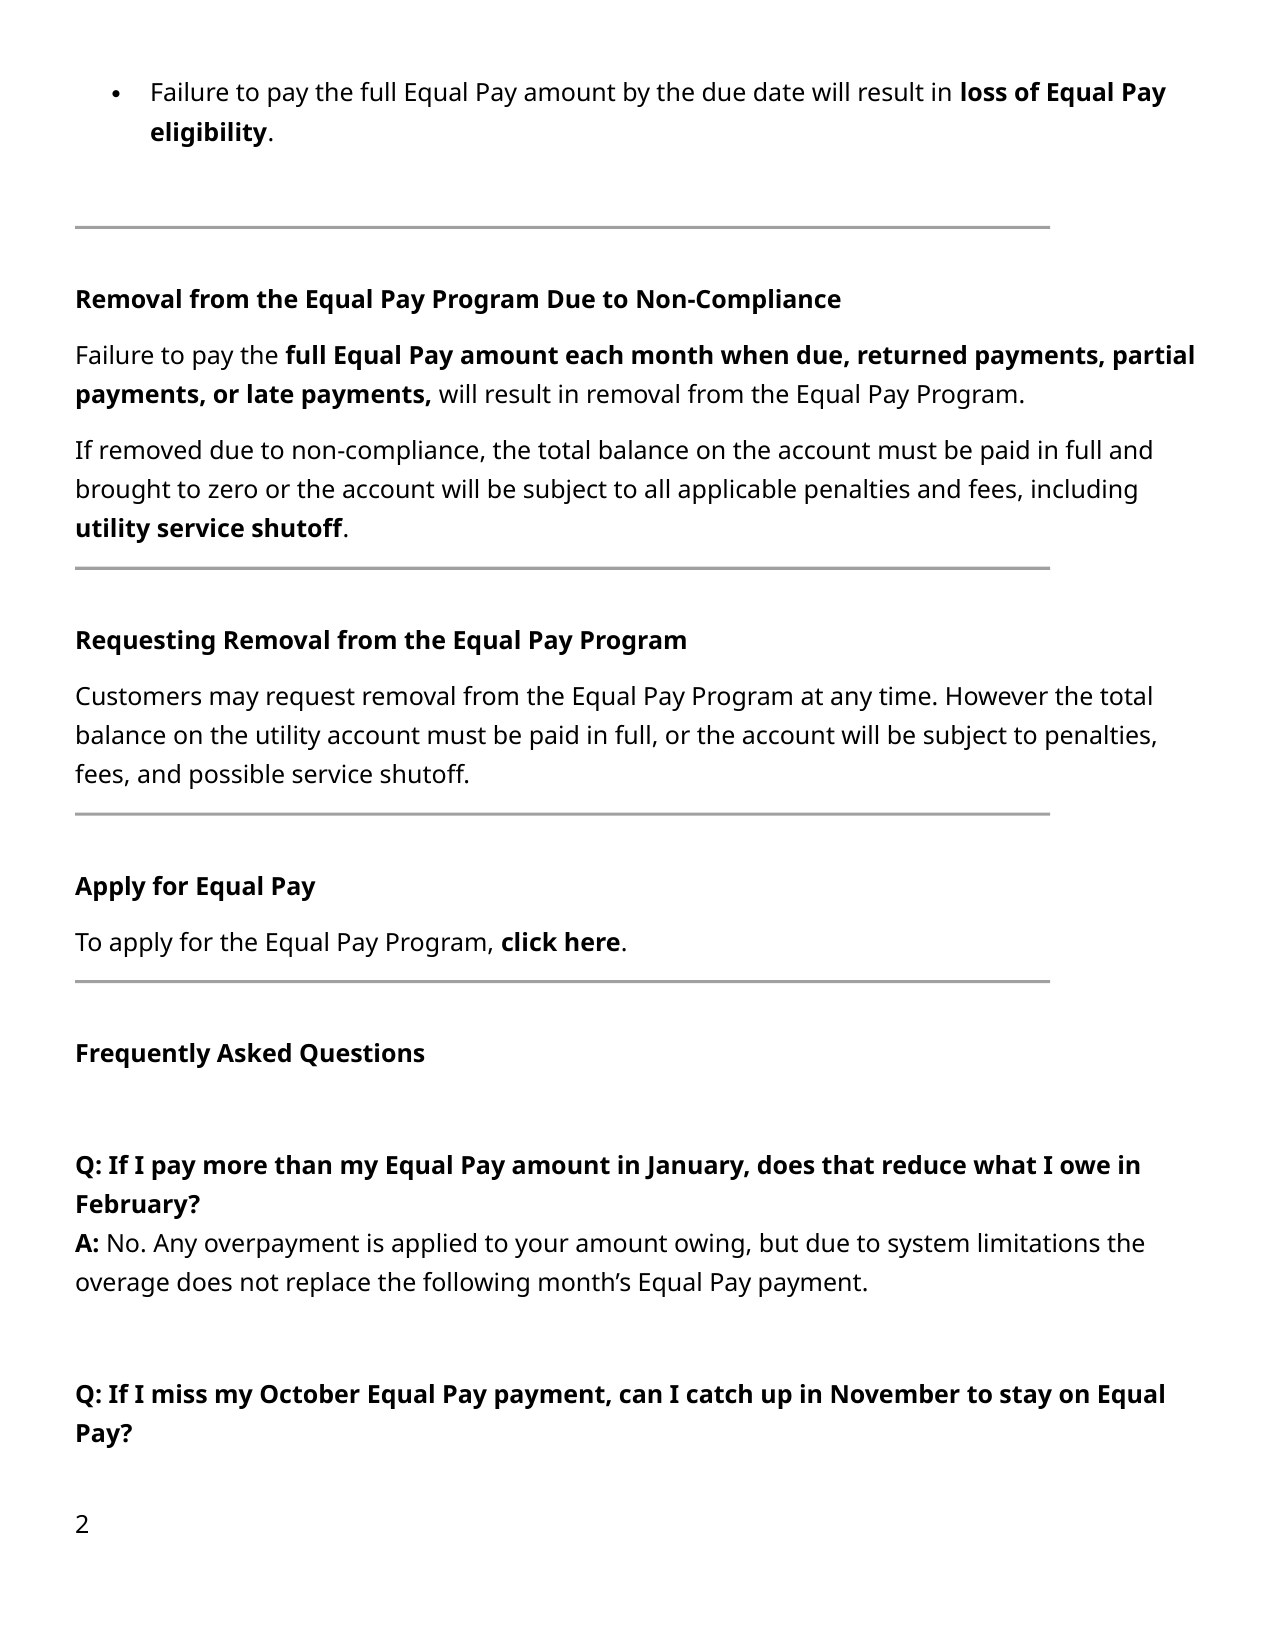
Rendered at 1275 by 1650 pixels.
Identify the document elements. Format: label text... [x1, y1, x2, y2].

text Failure to pay the full Equal Pay amount each month when due, returned payments, partial payments, or late payments, will result in removal from the Equal Pay Program. [75, 337, 1200, 411]
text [75, 1377, 1200, 1450]
text Apply for Equal Pay [75, 868, 1200, 902]
text To apply for the Equal Pay Program, click here. [75, 924, 1200, 958]
text Requesting Removal from the Equal Pay Program [75, 622, 1200, 657]
text If removed due to non-compliance, the total balance on the account must be paid in full and brought to zero or the account will be subject to all applicable penalties and fees, including utility service shutoff. [75, 432, 1200, 545]
list Failure to pay the full Equal Pay amount by the due date will result in loss of Equal Pay eligibility. [112, 75, 1200, 148]
text Customers may request removal from the Equal Pay Program at any time. However the total balance on the utility account must be paid in full, or the account will be subject to penalties, fees, and possible service shutoff. [75, 678, 1200, 791]
text Removal from the Equal Pay Program Due to Non-Compliance [75, 282, 1200, 316]
text Q: If I pay more than my Equal Pay amount in January, does that reduce what I owe in February? A: No. Any overpayment is applied to your amount owing, but due to system limitations the overage does not replace the following month’s Equal Pay payment. [75, 1147, 1200, 1299]
text Frequently Asked Questions [75, 1036, 1200, 1070]
